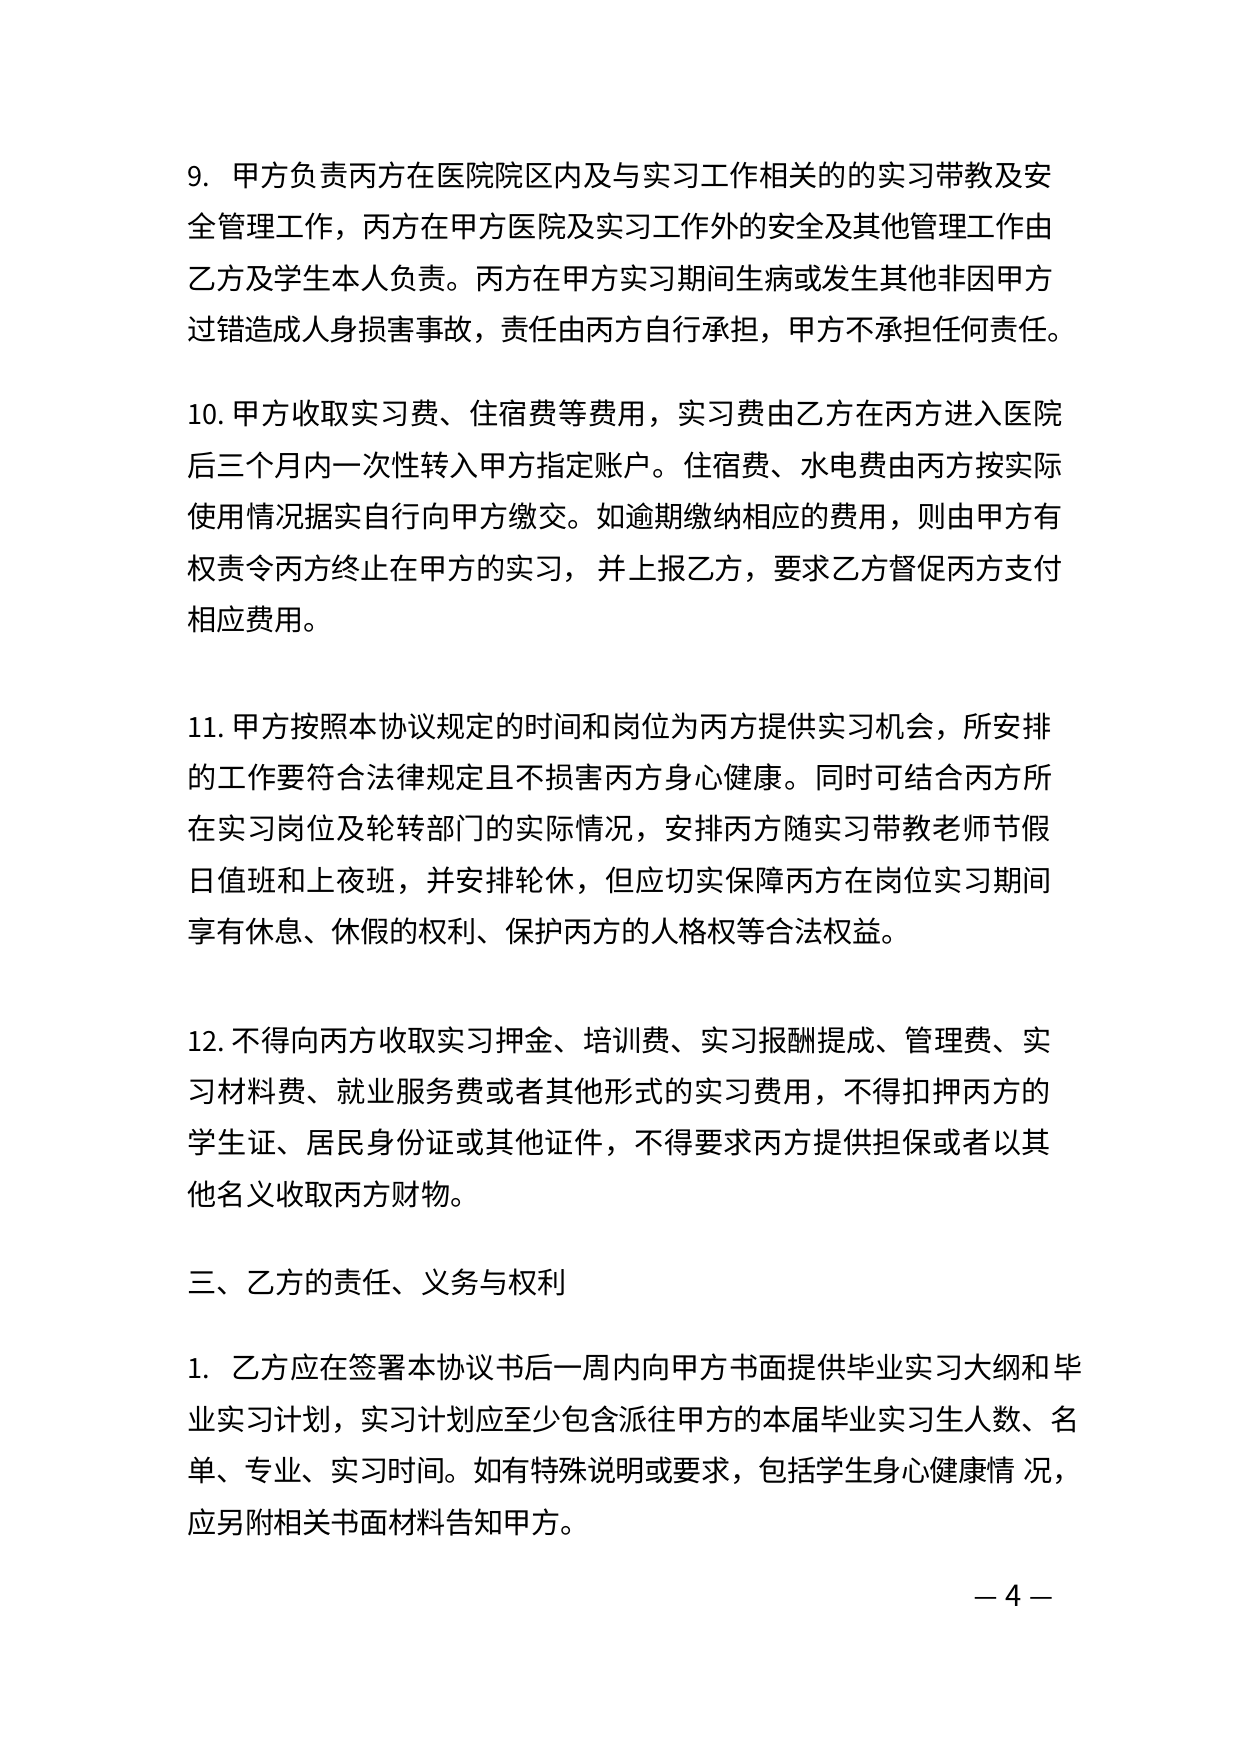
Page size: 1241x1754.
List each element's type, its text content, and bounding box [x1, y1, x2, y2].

list 乙方应在签署本协议书后一周内向甲方书面提供毕业实习大纲和毕业实习计划，实习计划应至少包含派往甲方的本届毕业实习生人数、名单、专业、实习时间。如有特殊说明或要求，包括学生身心健康情 况，应另附相关书面材料告知甲方。 [187, 1344, 1082, 1541]
list 乙方的责任、义务与权利 [187, 1260, 1094, 1302]
list 甲方负责丙方在医院院区内及与实习工作相关的的实习带教及安全管理工作，丙方在甲方医院及实习工作外的安全及其他管理工作由乙方及学生本人负责。丙方在甲方实习期间生病或发生其他非因甲方过错造成人身损害事故，责任由丙方自行承担，甲方不承担任何责任。 [187, 152, 1053, 349]
list 甲方收取实习费、住宿费等费用，实习费由乙方在丙方进入医院后三个月内一次性转入甲方指定账户。住宿费、水电费由丙方按实际使用情况据实自行向甲方缴交。如逾期缴纳相应的费用，则由甲方有权责令丙方终止在甲方的实习， 并上报乙方，要求乙方督促丙方支付相应费用。 [187, 391, 1063, 639]
list 不得向丙方收取实习押金、培训费、实习报酬提成、管理费、实习材料费、就业服务费或者其他形式的实习费用，不得扣押丙方的学生证、居民身份证或其他证件，不得要求丙方提供担保或者以其他名义收取丙方财物。 [187, 1018, 1053, 1213]
list 甲方按照本协议规定的时间和岗位为丙方提供实习机会，所安排的工作要符合法律规定且不损害丙方身心健康。同时可结合丙方所在实习岗位及轮转部门的实际情况，安排丙方随实习带教老师节假日值班和上夜班，并安排轮休，但应切实保障丙方在岗位实习期间享有休息、休假的权利、保护丙方的人格权等合法权益。 [187, 704, 1053, 951]
